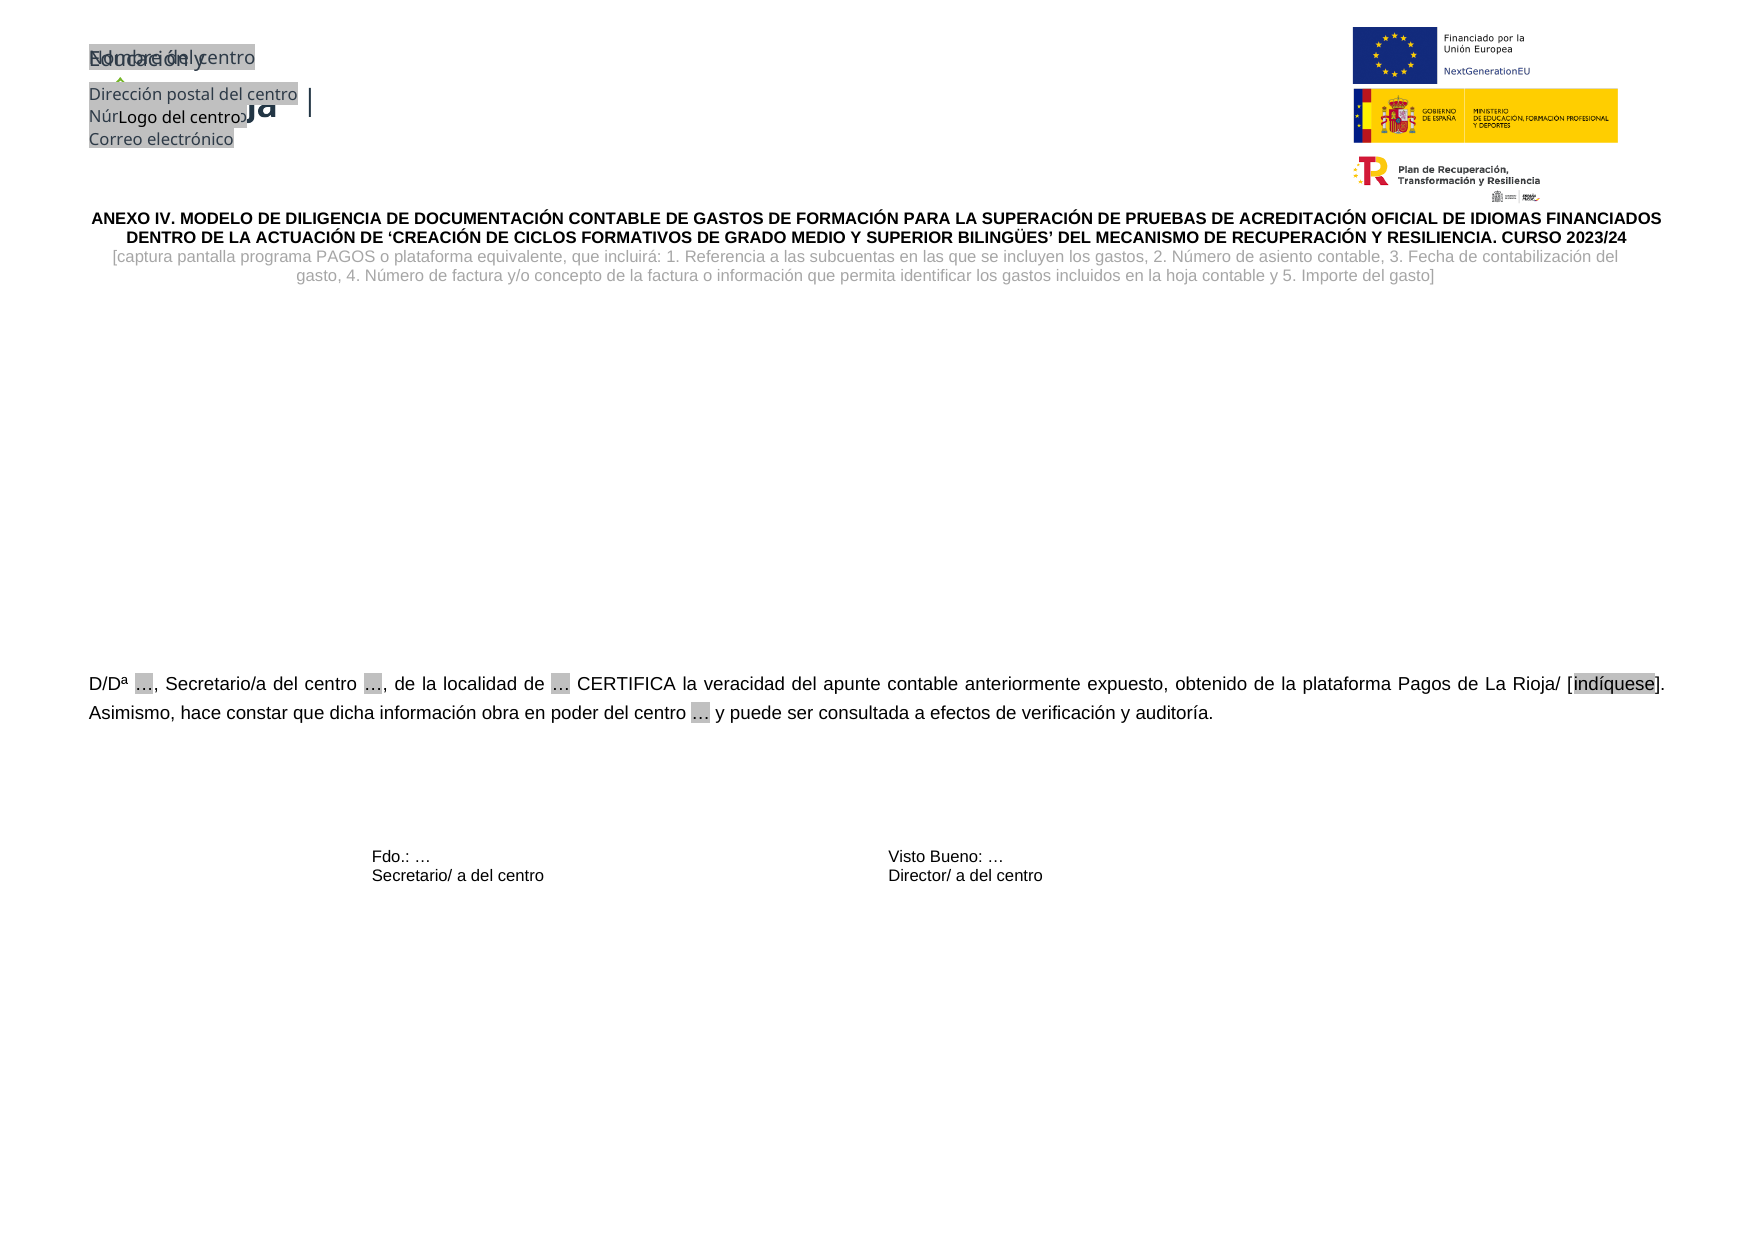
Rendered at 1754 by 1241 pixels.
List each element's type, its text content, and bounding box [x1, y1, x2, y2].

text ANEXO IV. MODELO DE DILIGENCIA DE DOCUMENTACIÓN CONTABLE DE gastos de FORMACIÓN PARA LA SUPERACIÓN DE pruebas de acreditación oficial de idiomas financiados dentro de la ACTUACIÓN DE ‘CREACIÓN DE CICLOS FORMATIVOS DE GRADO MEDIO Y SUPERIOR BILINGÜES’ DEL MECANISMO DE RECUPERACIÓN Y RESILIENCIA. CURSO 2023/24 [89, 208, 1665, 247]
picture [1352, 27, 1537, 84]
picture [1340, 88, 1619, 208]
text D/Dª …, Secretario/a del centro …, de la localidad de … CERTIFICA la veracidad del apunte contable anteriormente expuesto, obtenido de la plataforma Pagos de La Rioja/ [indíquese]. Asimismo, hace constar que dicha información obra en poder del centro … y puede ser consultada a efectos de verificación y auditoría. [89, 667, 1665, 725]
table_header Fdo.: … Secretario/ a del centro [360, 725, 877, 885]
table_header [captura pantalla programa PAGOS o plataforma equivalente, que incluirá: 1. Referencia a las subcuentas en las que se incluyen los gastos, 2. Número de asiento contable, 3. Fecha de contabilización del gasto, 4. Número de factura y/o concepto de la factura o información que permita identificar los gastos incluidos en la hoja contable y 5. Importe del gasto] [89, 247, 1643, 630]
picture [0, 0, 332, 237]
table_header Visto Bueno: … Director/ a del centro [877, 725, 1394, 885]
